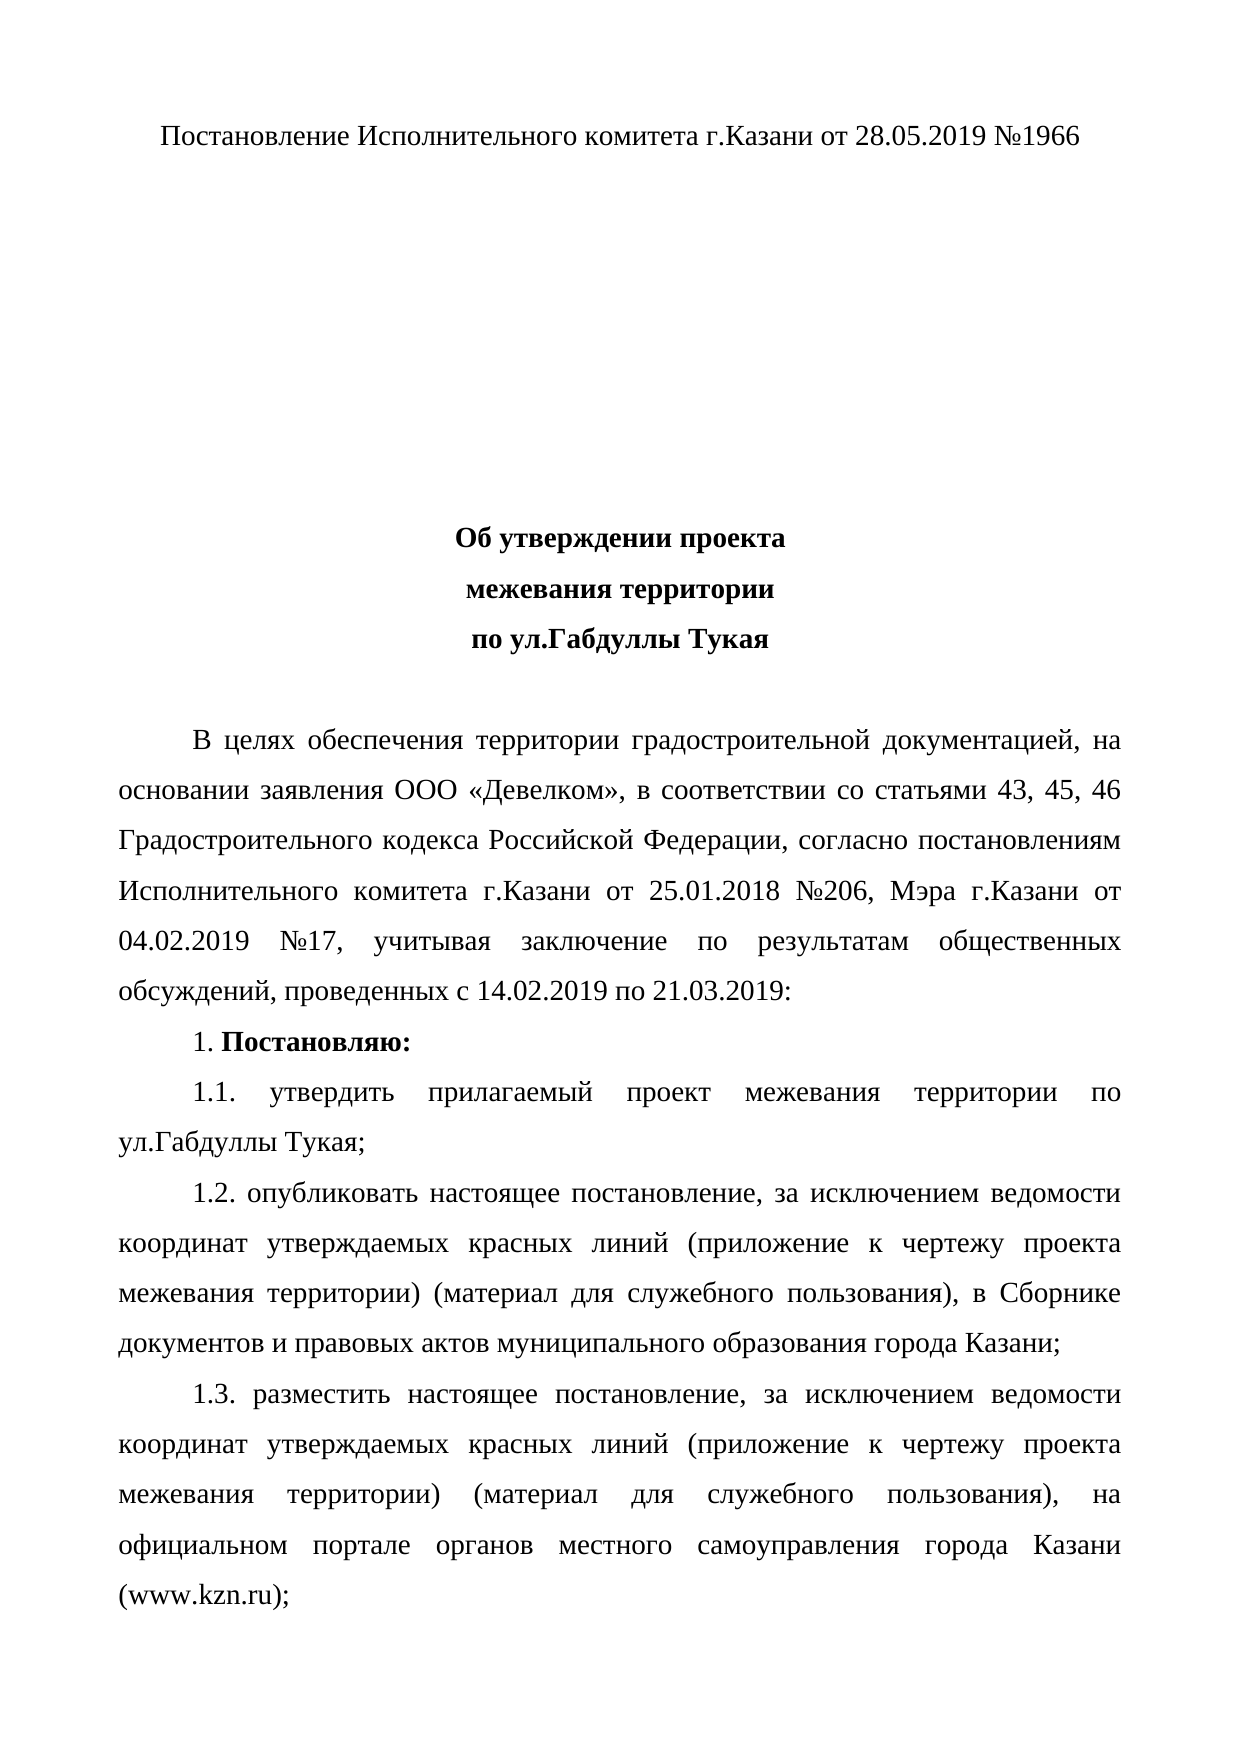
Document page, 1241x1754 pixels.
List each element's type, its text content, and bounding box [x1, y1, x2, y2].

text межевания территории [118, 571, 1122, 604]
text Об утверждении проекта [118, 521, 1122, 554]
text Постановление Исполнительного комитета г.Казани от 28.05.2019 №1966 [118, 118, 1122, 152]
text 1.1. утвердить прилагаемый проект межевания территории по ул.Габдуллы Тукая; [118, 1074, 1122, 1158]
text 1.3. разместить настоящее постановление, за исключением ведомости координат утверждаемых красных линий (приложение к чертежу проекта межевания территории) (материал для служебного пользования), на официальном портале органов местного самоуправления города Казани (www.kzn.ru); [118, 1376, 1122, 1611]
text 1.2. опубликовать настоящее постановление, за исключением ведомости координат утверждаемых красных линий (приложение к чертежу проекта межевания территории) (материал для служебного пользования), в Сборнике документов и правовых актов муниципального образования города Казани; [118, 1175, 1122, 1359]
text 1. Постановляю: [118, 1024, 1122, 1057]
text В целях обеспечения территории градостроительной документацией, на основании заявления ООО «Девелком», в соответствии со статьями 43, 45, 46 Градостроительного кодекса Российской Федерации, согласно постановлениям Исполнительного комитета г.Казани от 25.01.2018 №206, Мэра г.Казани от 04.02.2019 №17, учитывая заключение по результатам общественных обсуждений, проведенных с 14.02.2019 по 21.03.2019: [118, 722, 1122, 1007]
text по ул.Габдуллы Тукая [118, 621, 1122, 655]
